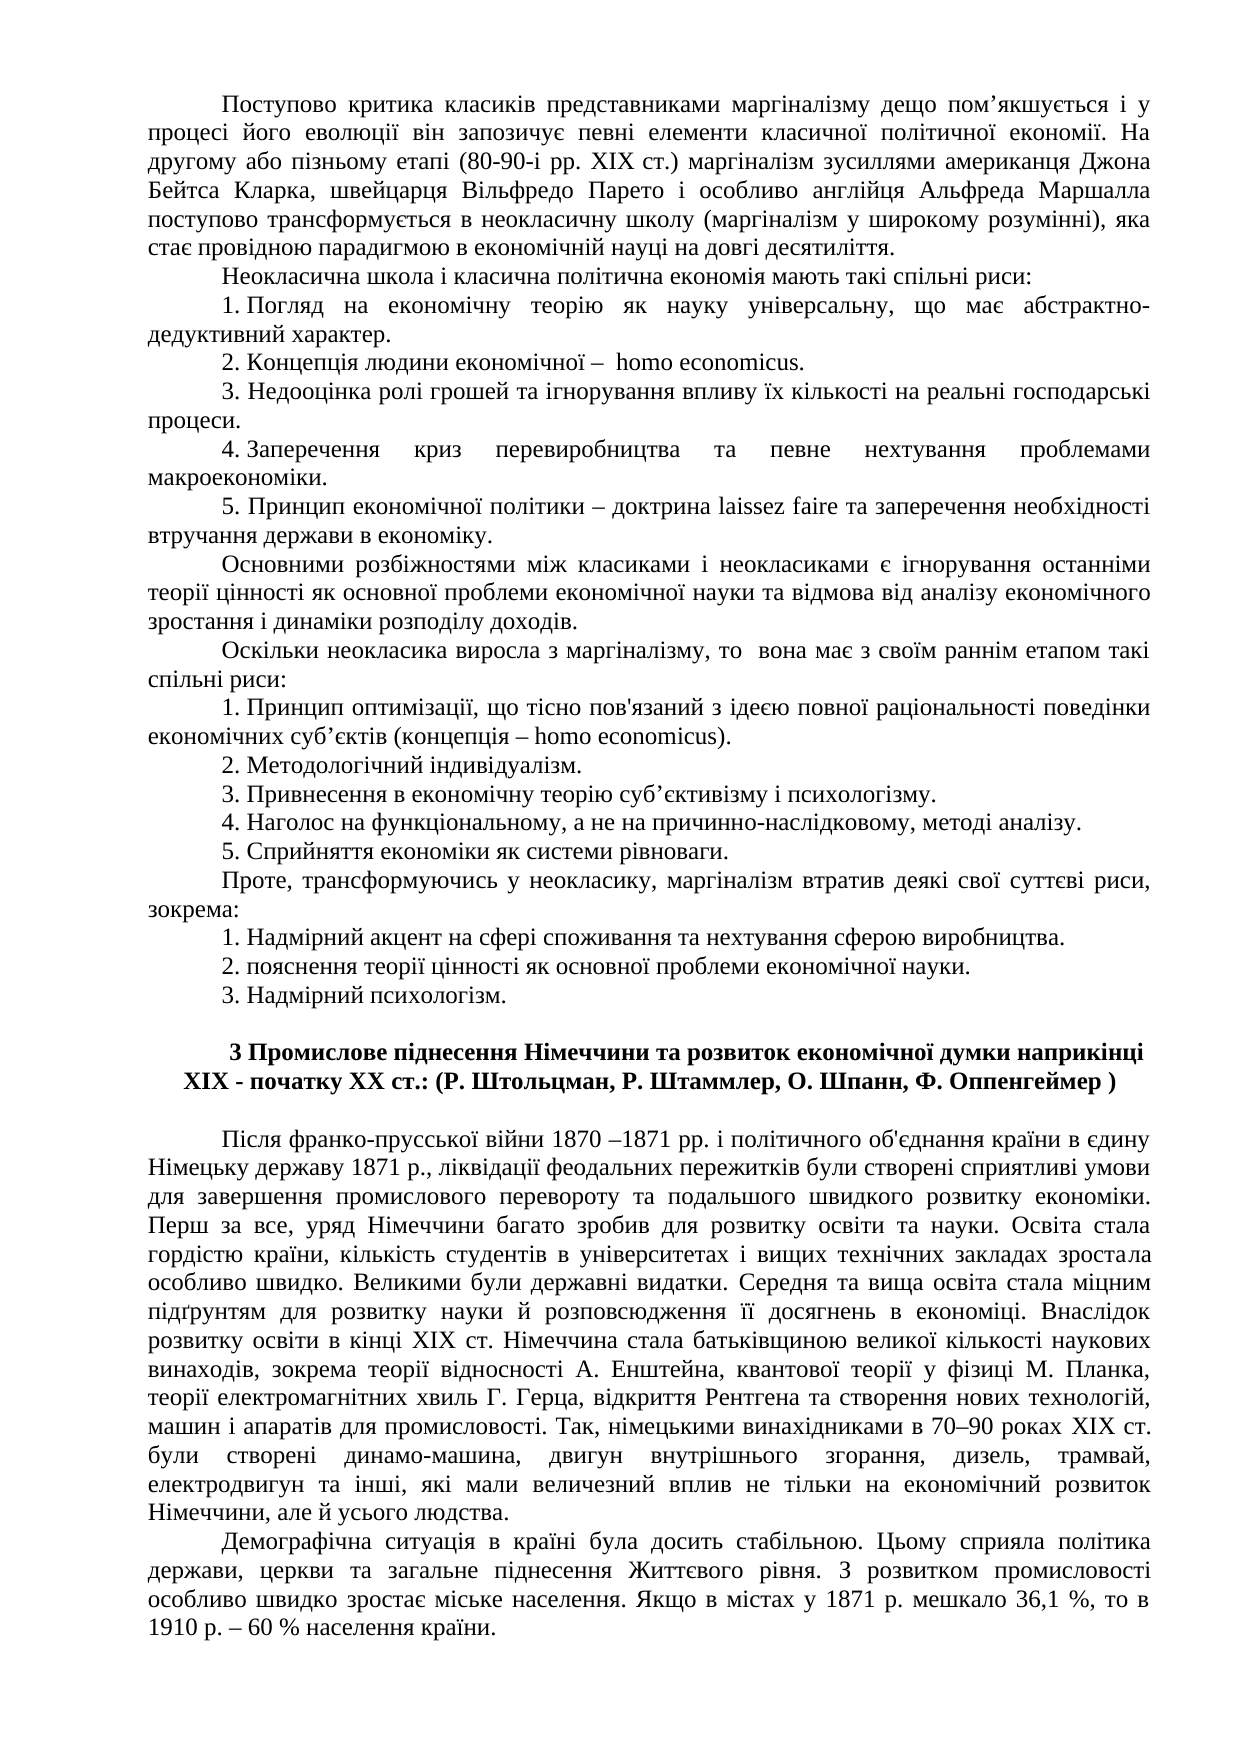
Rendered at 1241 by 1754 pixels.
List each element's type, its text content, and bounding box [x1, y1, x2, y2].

text Основними розбіжностями між класиками і неокласиками є ігнорування останніми теорії цінності як основної проблеми економічної науки та відмова від аналізу економічного зростання і динаміки розподілу доходів. [148, 549, 1152, 635]
text 2. пояснення теорії цінності як основної проблеми економічної науки. [148, 951, 1152, 980]
text 1. Погляд на економічну теорію як науку універсальну, що має абстрактно-дедуктивний характер. [148, 290, 1152, 347]
text Оскільки неокласика виросла з маргіналізму, то вона має з своїм раннім етапом такі спільні риси: [148, 635, 1152, 692]
text Поступово критика класиків представниками маргіналізму дещо пом’якшується і у процесі його еволюції він запозичує певні елементи класичної політичної економії. На другому або пізньому етапі (80-90-і рр. ХІХ ст.) маргіналізм зусиллями американця Джона Бейтса Кларка, швейцарця Вільфредо Парето і особливо англійця Альфреда Маршалла поступово трансформується в неокласичну школу (маргіналізм у широкому розумінні), яка стає провідною парадигмою в економічній науці на довгі десятиліття. [148, 89, 1152, 261]
text 1. Принцип оптимізації, що тісно пов'язаний з ідеєю повної раціональності поведінки економічних суб’єктів (концепція – homo economicus). [148, 692, 1152, 750]
text Після франко-прусської війни 1870 –1871 рр. і політичного об'єднання країни в єдину Німецьку державу 1871 р., ліквідації феодальних пережитків були створені сприятливі умови для завершення промислового перевороту та подальшого швидкого розвитку економіки. Перш за все, уряд Німеччини багато зробив для розвитку освіти та науки. Освіта стала гордістю країни, кількість студентів в університетах і вищих технічних закладах зростала особливо швидко. Великими були державні видатки. Середня та вища освіта стала міцним підґрунтям для розвитку науки й розповсюдження її досягнень в економіці. Внаслідок розвитку освіти в кінці XIX ст. Німеччина стала батьківщиною великої кількості наукових винаходів, зокрема теорії відносності А. Енштейна, квантової теорії у фізиці М. Планка, теорії електромагнітних хвиль Г. Герца, відкриття Рентгена та створення нових технологій, машин і апаратів для промисловості. Так, німецькими винахідниками в 70–90 роках XIX ст. були створені динамо-машина, двигун внутрішнього згорання, дизель, трамвай, електродвигун та інші, які мали величезний вплив не тільки на економічний розвиток Німеччини, але й усього людства. [148, 1124, 1152, 1526]
text 5. Принцип економічної політики – доктрина laissez faire та заперечення необхідності втручання держави в економіку. [148, 491, 1152, 549]
text Проте, трансформуючись у неокласику, маргіналізм втратив деякі свої суттєві риси, зокрема: [148, 865, 1152, 922]
text 2. Концепція людини економічної – homo economicus. [148, 347, 1152, 376]
text 4. Заперечення криз перевиробництва та певне нехтування проблемами макроекономіки. [148, 434, 1152, 491]
text 3. Привнесення в економічну теорію суб’єктивізму і психологізму. [148, 779, 1152, 807]
text 3. Недооцінка ролі грошей та ігнорування впливу їх кількості на реальні господарські процеси. [148, 376, 1152, 434]
text 2. Методологічний індивідуалізм. [148, 750, 1152, 779]
text 3. Надмірний психологізм. [148, 980, 1152, 1009]
text Демографічна ситуація в країні була досить стабільною. Цьому сприяла політика держави, церкви та загальне піднесення Життєвого рівня. З розвитком промисловості особливо швидко зростає міське населення. Якщо в містах у 1871 р. мешкало 36,1 %, то в 1910 р. – 60 % населення країни. [148, 1526, 1152, 1641]
text 1. Надмірний акцент на сфері споживання та нехтування сферою виробництва. [148, 922, 1152, 951]
text 3 Промислове піднесення Німеччини та розвиток економічної думки наприкінці XIX - початку XX ст.: (Р. Штольцман, Р. Штаммлер, О. Шпанн, Ф. Оппенгеймер ) [148, 1037, 1152, 1095]
text 5. Сприйняття економіки як системи рівноваги. [148, 836, 1152, 865]
text Неокласична школа і класична політична економія мають такі спільні риси: [148, 261, 1152, 290]
text 4. Наголос на функціональному, а не на причинно-наслідковому, методі аналізу. [148, 807, 1152, 836]
